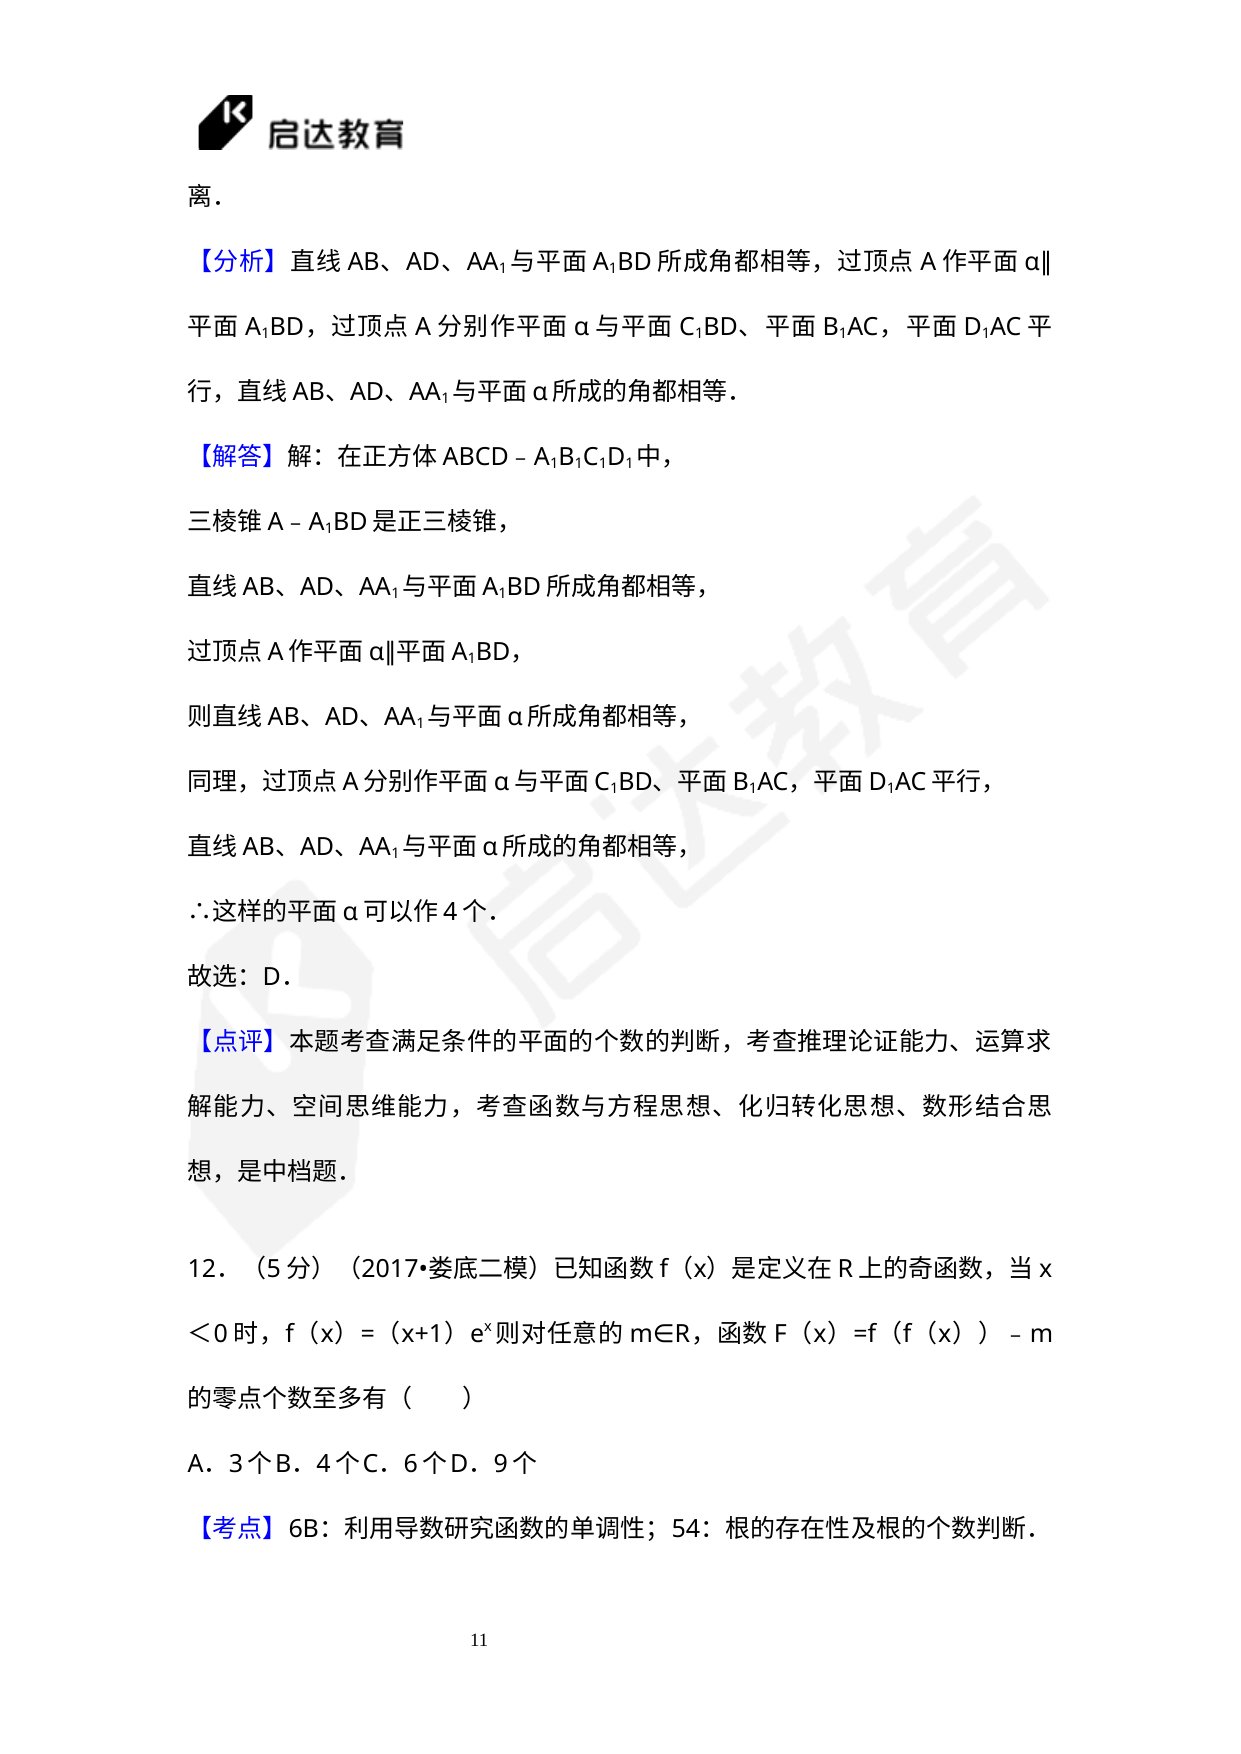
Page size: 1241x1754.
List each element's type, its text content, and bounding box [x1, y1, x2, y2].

text 【分析】直线AB、AD、AA1与平面A1BD所成角都相等，过顶点A作平面α∥平面A1BD，过顶点A分别作平面α与平面C1BD、平面B1AC，平面D1AC平行，直线AB、AD、AA1与平面α所成的角都相等． [187, 227, 1053, 422]
picture [198, 95, 404, 150]
text 故选：D． [187, 942, 1053, 1007]
text 12．（5分）（2017•娄底二模）已知函数f（x）是定义在R上的奇函数，当x＜0时，f（x）=（x+1）ex则对任意的m∈R，函数F（x）=f（f（x））﹣m的零点个数至多有（ ） [187, 1234, 1053, 1429]
text 同理，过顶点A分别作平面α与平面C1BD、平面B1AC，平面D1AC平行， [187, 747, 1053, 812]
text 【考点】6B：利用导数研究函数的单调性；54：根的存在性及根的个数判断．菁优网版权所有 [187, 1494, 1053, 1559]
text 三棱锥A﹣A1BD是正三棱锥， [187, 487, 1053, 552]
text 则直线AB、AD、AA1与平面α所成角都相等， [187, 682, 1053, 747]
text 【解答】解：在正方体ABCD﹣A1B1C1D1中， [187, 422, 1053, 487]
text 【专题】11 ：计算题；35 ：转化思想；4R：转化法；5F ：空间位置关系与距离． [187, 162, 1053, 227]
text ∴这样的平面α可以作4个． [187, 877, 1053, 942]
text 【点评】本题考查满足条件的平面的个数的判断，考查推理论证能力、运算求解能力、空间思维能力，考查函数与方程思想、化归转化思想、数形结合思想，是中档题． [187, 1007, 1053, 1202]
text 直线AB、AD、AA1与平面α所成的角都相等， [187, 812, 1053, 877]
text 直线AB、AD、AA1与平面A1BD所成角都相等， [187, 552, 1053, 617]
text A．3个 B．4个 C．6个 D．9个 [187, 1429, 1053, 1494]
text 过顶点A作平面α∥平面A1BD， [187, 617, 1053, 682]
